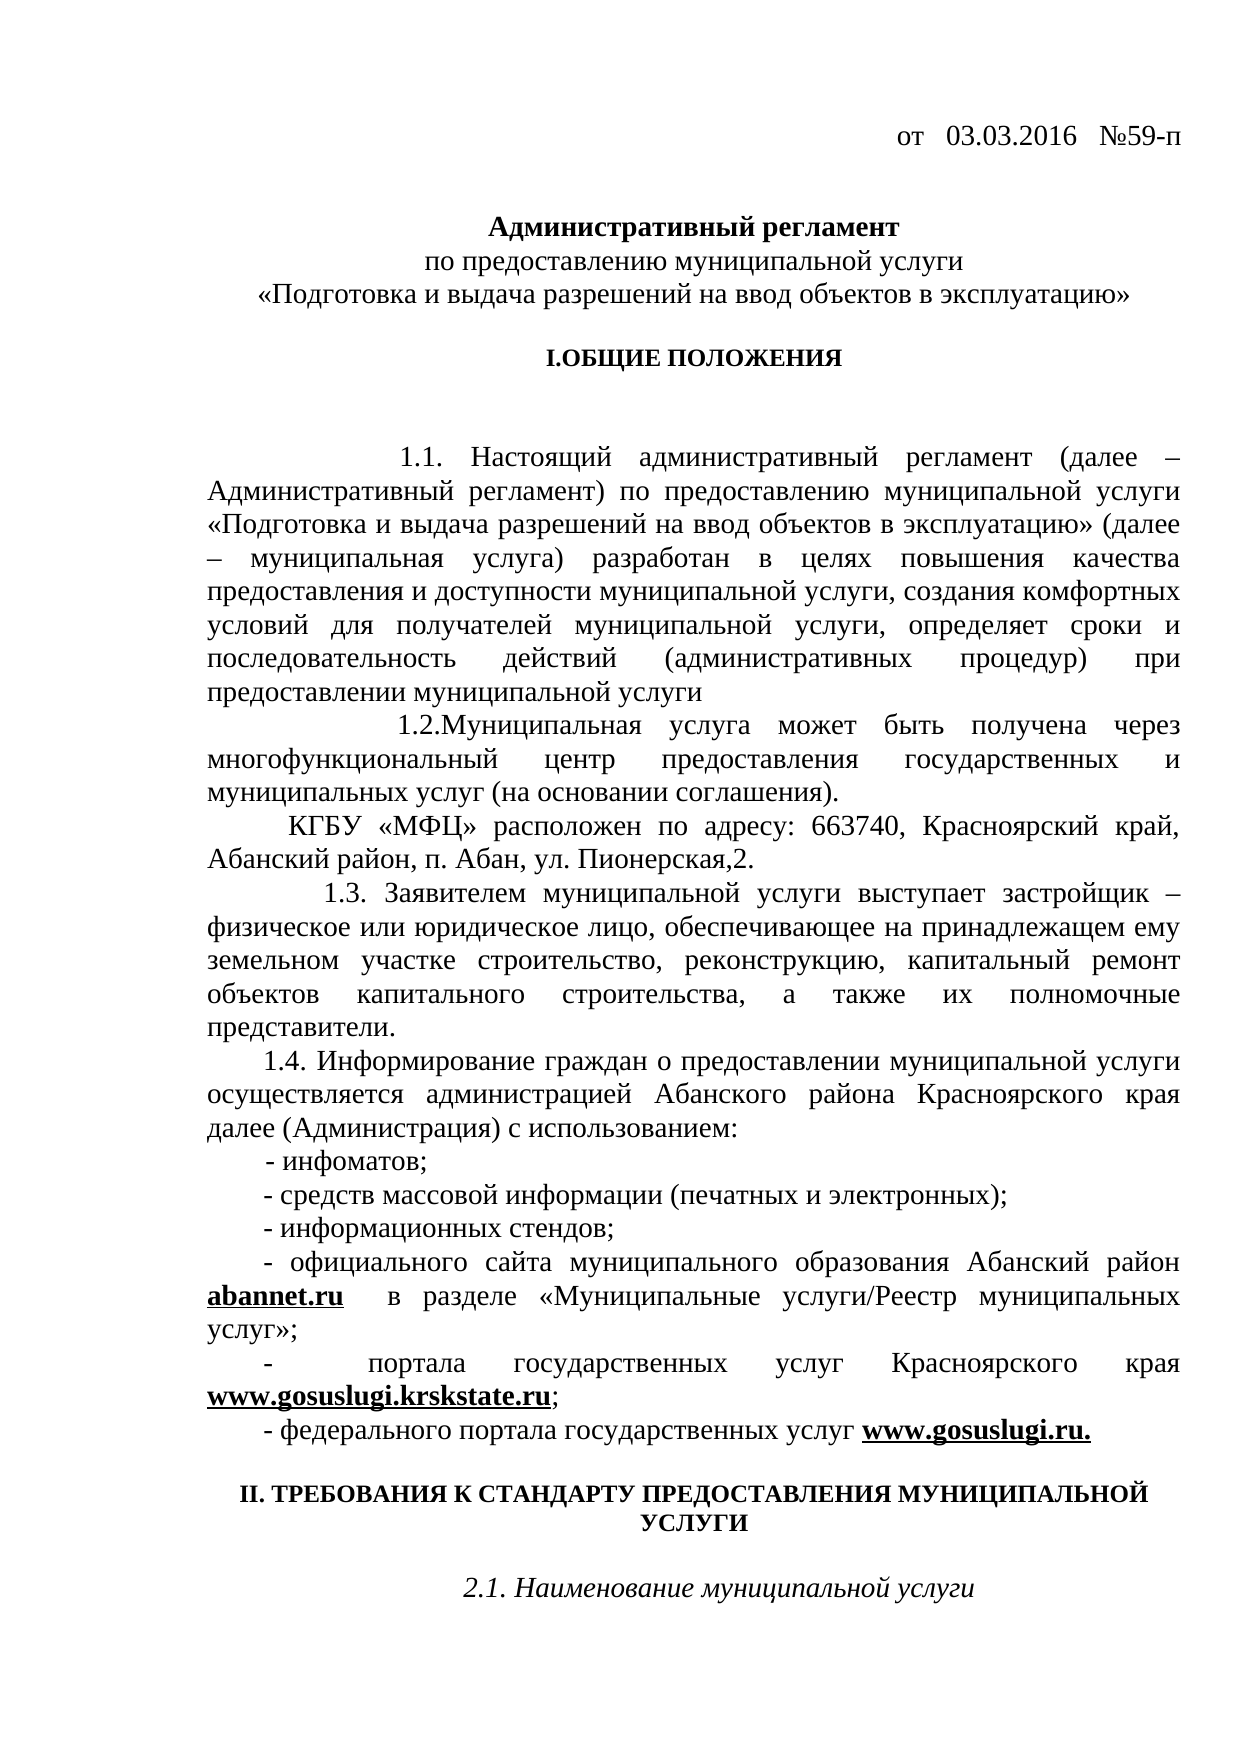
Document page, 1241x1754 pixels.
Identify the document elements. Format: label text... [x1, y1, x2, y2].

text 1.1. Настоящий административный регламент (далее – Административный регламент) по предоставлению муниципальной услуги «Подготовка и выдача разрешений на ввод объектов в эксплуатацию» (далее – муниципальная услуга) разработан в целях повышения качества предоставления и доступности муниципальной услуги, создания комфортных условий для получателей муниципальной услуги, определяет сроки и последовательность действий (административных процедур) при предоставлении муниципальной услуги [207, 439, 1181, 707]
text II. ТРЕБОВАНИЯ К СТАНДАРТУ ПРЕДОСТАВЛЕНИЯ МУНИЦИПАЛЬНОЙ УСЛУГИ [207, 1479, 1181, 1536]
text от 03.03.2016 №59-п [207, 118, 1181, 152]
text 1.2.Муниципальная услуга может быть получена через многофункциональный центр предоставления государственных и муниципальных услуг (на основании соглашения). [207, 707, 1181, 808]
list 2.1. Наименование муниципальной услуги [463, 1570, 1181, 1603]
text 1.3. Заявителем муниципальной услуги выступает застройщик – физическое или юридическое лицо, обеспечивающее на принадлежащем ему земельном участке строительство, реконструкцию, капитальный ремонт объектов капитального строительства, а также их полномочные представители. [207, 875, 1181, 1043]
text - федерального портала государственных услуг www.gosuslugi.ru. [207, 1412, 1181, 1445]
text Административный регламент [207, 209, 1181, 243]
text I.ОБЩИЕ ПОЛОЖЕНИЯ [207, 343, 1181, 372]
text - инфоматов; [207, 1143, 1181, 1177]
text - средств массовой информации (печатных и электронных); [207, 1177, 1181, 1211]
text КГБУ «МФЦ» расположен по адресу: 663740, Красноярский край, Абанский район, п. Абан, ул. Пионерская,2. [207, 808, 1181, 875]
text - портала государственных услуг Красноярского края www.gosuslugi.krskstate.ru; [207, 1345, 1181, 1412]
text по предоставлению муниципальной услуги [207, 243, 1181, 276]
text - официального сайта муниципального образования Абанский район abannet.ru в разделе «Муниципальные услуги/Реестр муниципальных услуг»; [207, 1244, 1181, 1345]
text «Подготовка и выдача разрешений на ввод объектов в эксплуатацию» [207, 276, 1181, 310]
text - информационных стендов; [207, 1211, 1181, 1244]
text 1.4. Информирование граждан о предоставлении муниципальной услуги осуществляется администрацией Абанского района Красноярского края далее (Администрация) с использованием: [207, 1043, 1181, 1143]
